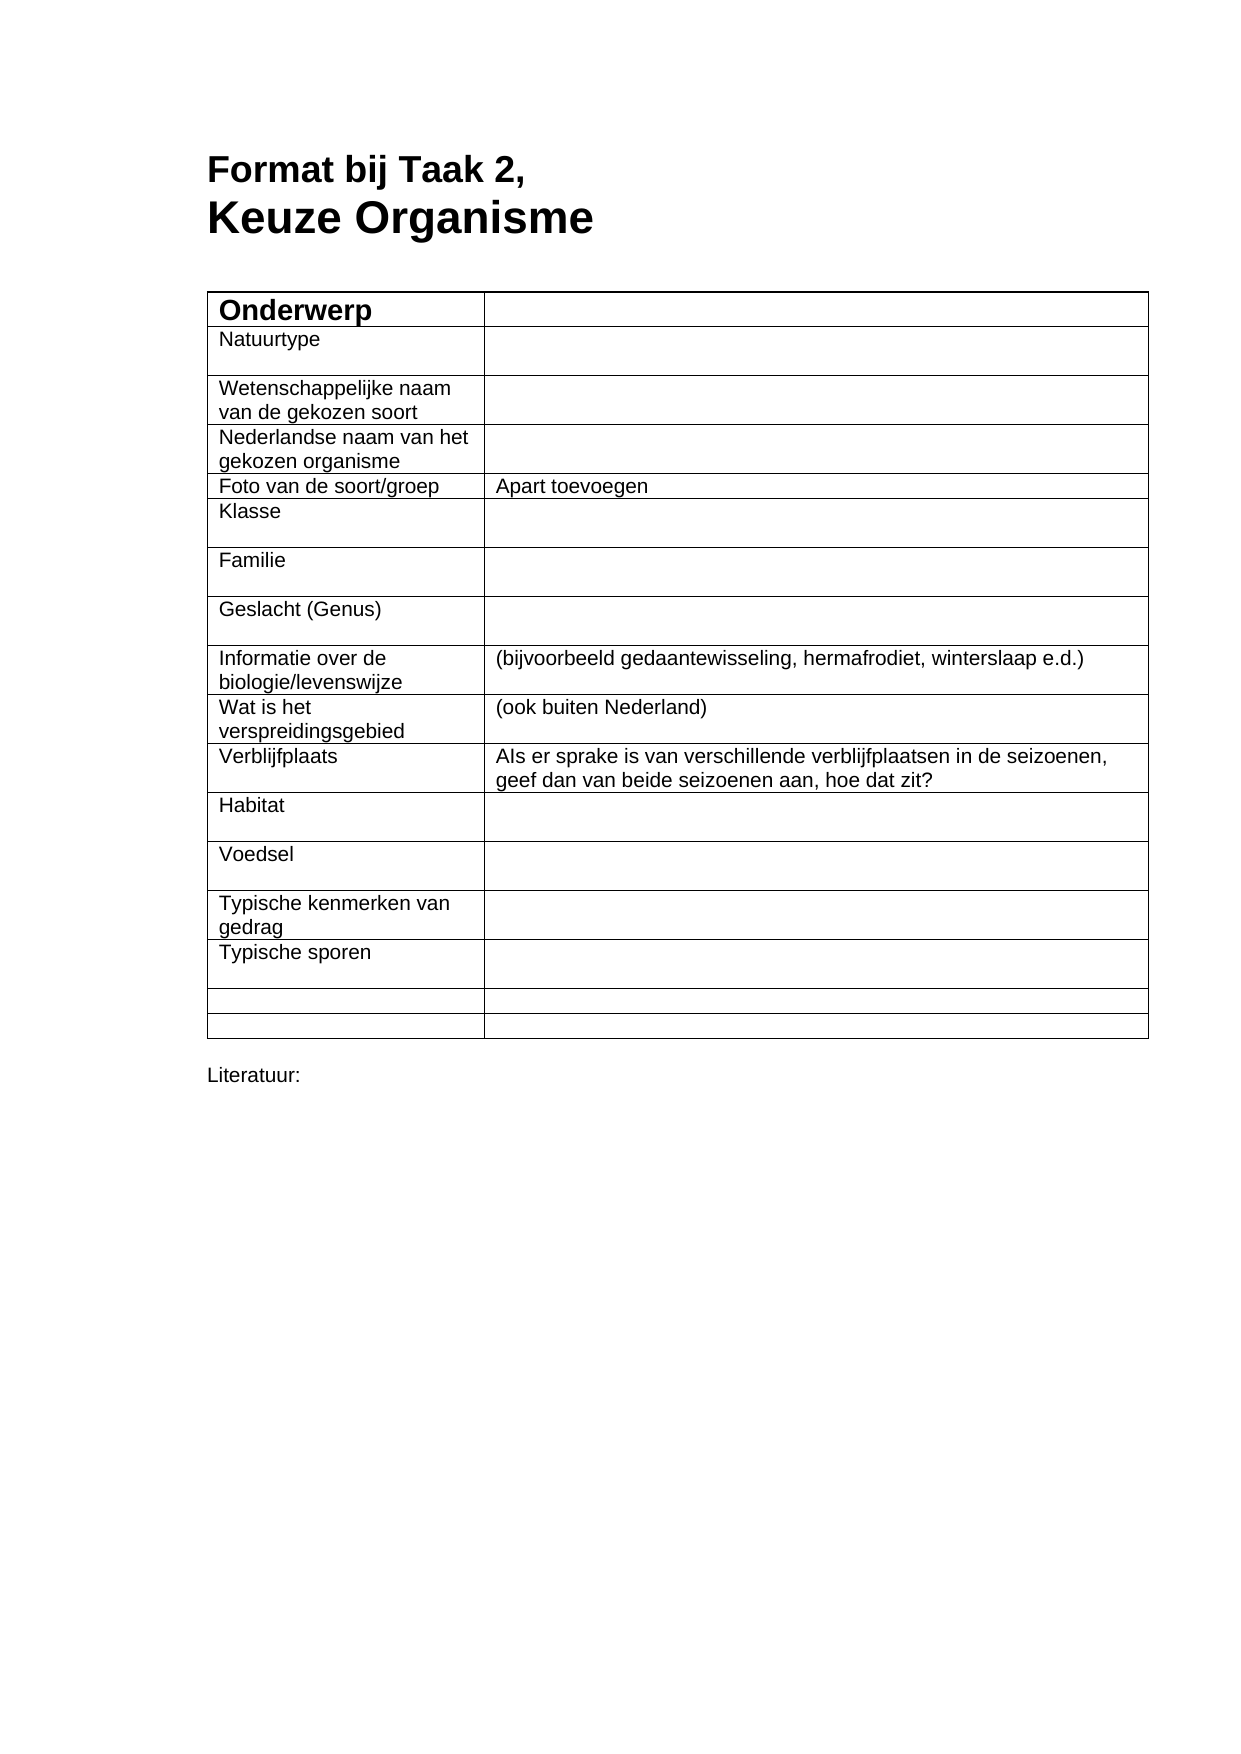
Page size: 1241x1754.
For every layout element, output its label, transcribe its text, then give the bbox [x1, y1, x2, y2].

table_cell Habitat [208, 793, 484, 841]
table_cell [485, 793, 1148, 841]
table_header [485, 293, 1148, 326]
table_cell AIs er sprake is van verschillende verblijfplaatsen in de seizoenen, geef dan van beide seizoenen aan, hoe dat zit? [485, 744, 1148, 792]
table_cell [485, 327, 1148, 375]
table_cell [485, 597, 1148, 645]
table_cell (bijvoorbeeld gedaantewisseling, hermafrodiet, winterslaap e.d.) [485, 646, 1148, 694]
text Keuze Organisme [207, 191, 1063, 243]
table_cell Typische sporen [208, 940, 484, 987]
table_cell Foto van de soort/groep [208, 474, 484, 498]
table_cell Wat is het verspreidingsgebied [208, 695, 484, 743]
table_cell Verblijfplaats [208, 744, 484, 792]
table_cell [485, 1014, 1148, 1037]
table_cell [208, 1014, 484, 1037]
table_cell Geslacht (Genus) [208, 597, 484, 645]
table_cell [485, 940, 1148, 987]
table_cell [208, 989, 484, 1012]
text Literatuur: [207, 1062, 1063, 1086]
table_cell [485, 891, 1148, 938]
table_header Onderwerp [208, 293, 484, 326]
table_cell Klasse [208, 499, 484, 547]
table_cell Voedsel [208, 842, 484, 889]
table_cell [485, 548, 1148, 596]
table_cell Informatie over de biologie/levenswijze [208, 646, 484, 694]
table_cell (ook buiten Nederland) [485, 695, 1148, 743]
table_cell Apart toevoegen [485, 474, 1148, 498]
table_cell [485, 499, 1148, 547]
table_cell [485, 425, 1148, 473]
text Format bij Taak 2, [207, 148, 1063, 191]
table_cell [485, 989, 1148, 1012]
table_cell Wetenschappelijke naam van de gekozen soort [208, 376, 484, 424]
table_cell [485, 842, 1148, 889]
table_cell Typische kenmerken van gedrag [208, 891, 484, 938]
table_cell [485, 376, 1148, 424]
table_cell Natuurtype [208, 327, 484, 375]
table_cell Nederlandse naam van het gekozen organisme [208, 425, 484, 473]
table_cell Familie [208, 548, 484, 596]
